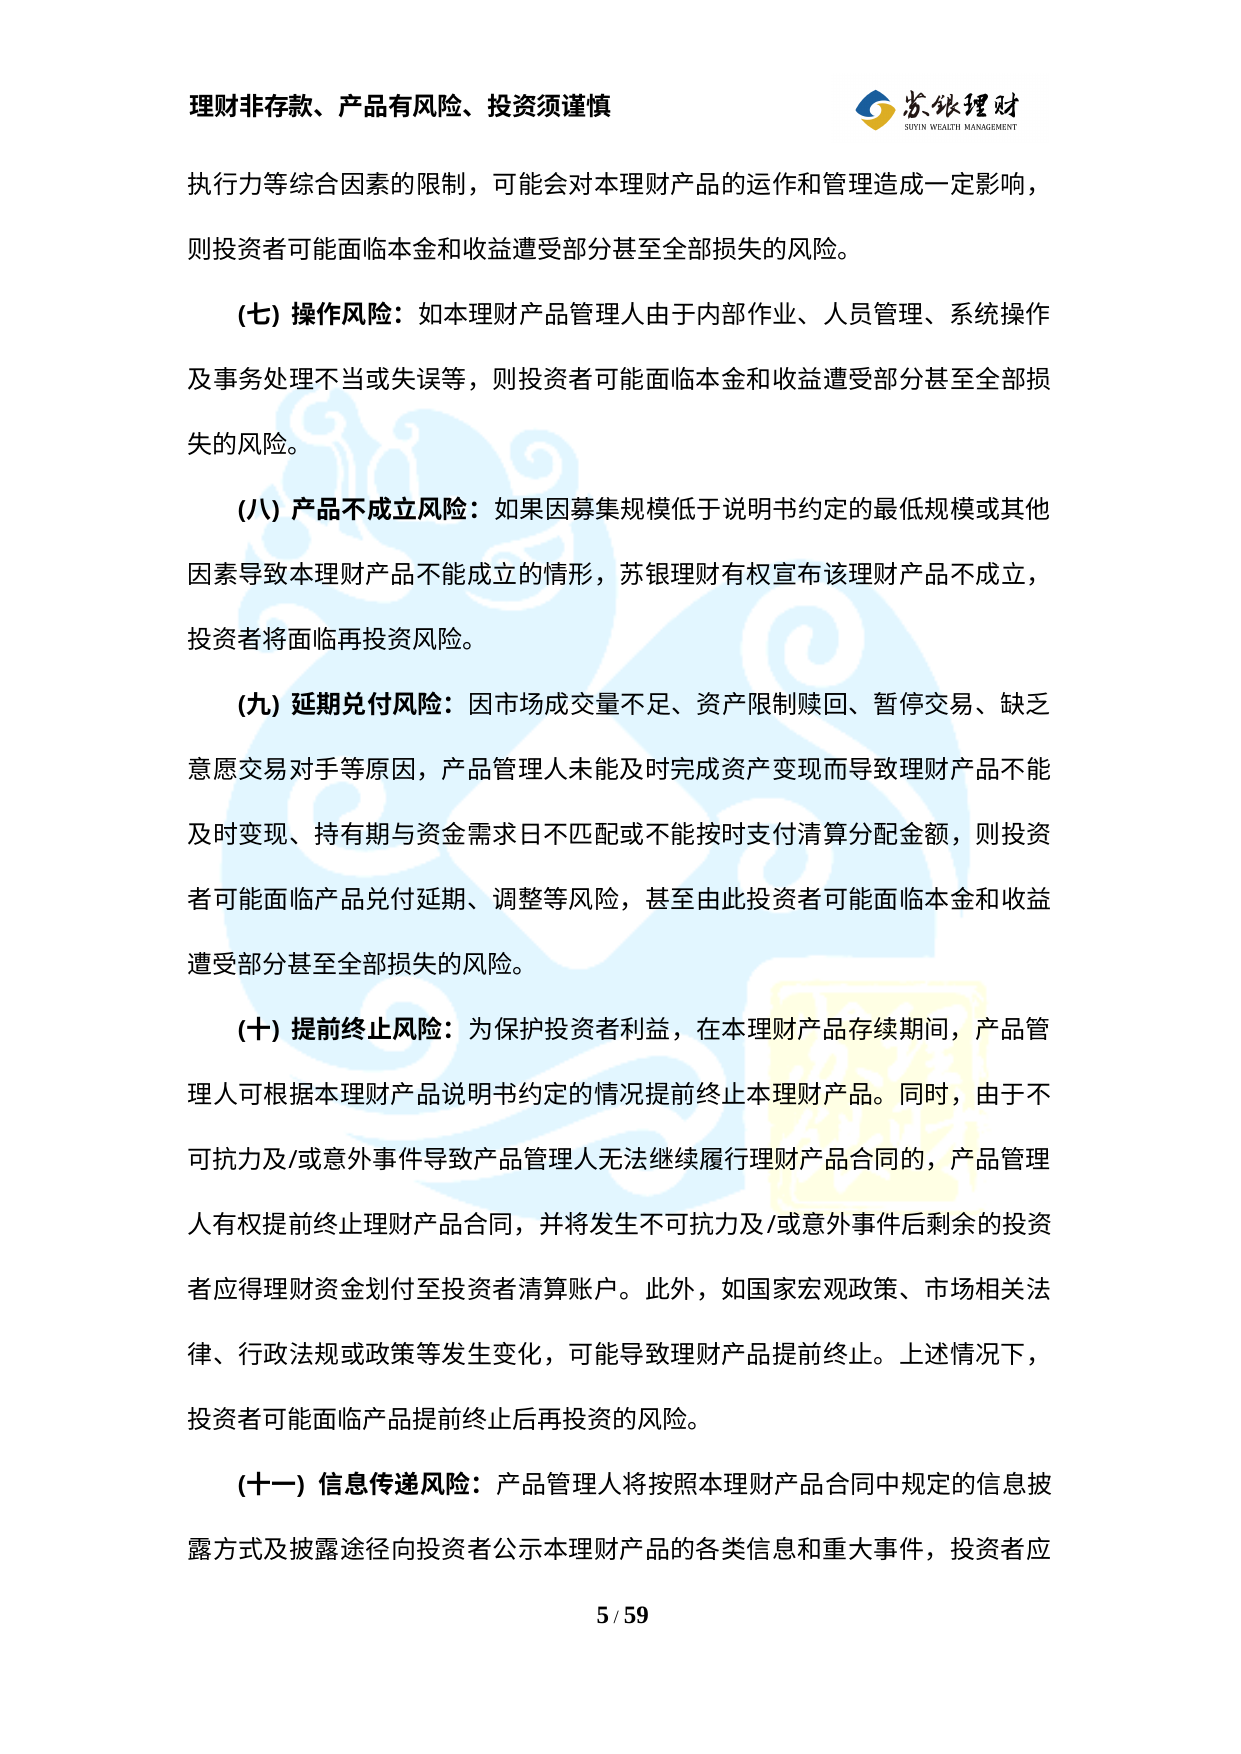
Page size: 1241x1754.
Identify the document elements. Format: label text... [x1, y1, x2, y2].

list 操作风险：如本理财产品管理人由于内部作业、人员管理、系统操作及事务处理不当或失误等，则投资者可能面临本金和收益遭受部分甚至全部损失的风险。 [187, 280, 1053, 475]
list 提前终止风险：为保护投资者利益，在本理财产品存续期间，产品管理人可根据本理财产品说明书约定的情况提前终止本理财产品。同时，由于不可抗力及/或意外事件导致产品管理人无法继续履行理财产品合同的，产品管理人有权提前终止理财产品合同，并将发生不可抗力及/或意外事件后剩余的投资者应得理财资金划付至投资者清算账户。此外，如国家宏观政策、市场相关法律、行政法规或政策等发生变化，可能导致理财产品提前终止。上述情况下，投资者可能面临产品提前终止后再投资的风险。 [187, 995, 1053, 1450]
list 管理风险：在本理财产品运作过程中，投资管理各方受经验、技能、执行力等综合因素的限制，可能会对本理财产品的运作和管理造成一定影响，则投资者可能面临本金和收益遭受部分甚至全部损失的风险。 [187, 150, 1053, 280]
list 延期兑付风险：因市场成交量不足、资产限制赎回、暂停交易、缺乏意愿交易对手等原因，产品管理人未能及时完成资产变现而导致理财产品不能及时变现、持有期与资金需求日不匹配或不能按时支付清算分配金额，则投资者可能面临产品兑付延期、调整等风险，甚至由此投资者可能面临本金和收益遭受部分甚至全部损失的风险。 [187, 670, 1053, 995]
picture [831, 73, 1049, 143]
list 产品不成立风险：如果因募集规模低于说明书约定的最低规模或其他因素导致本理财产品不能成立的情形，苏银理财有权宣布该理财产品不成立，投资者将面临再投资风险。 [187, 475, 1053, 670]
